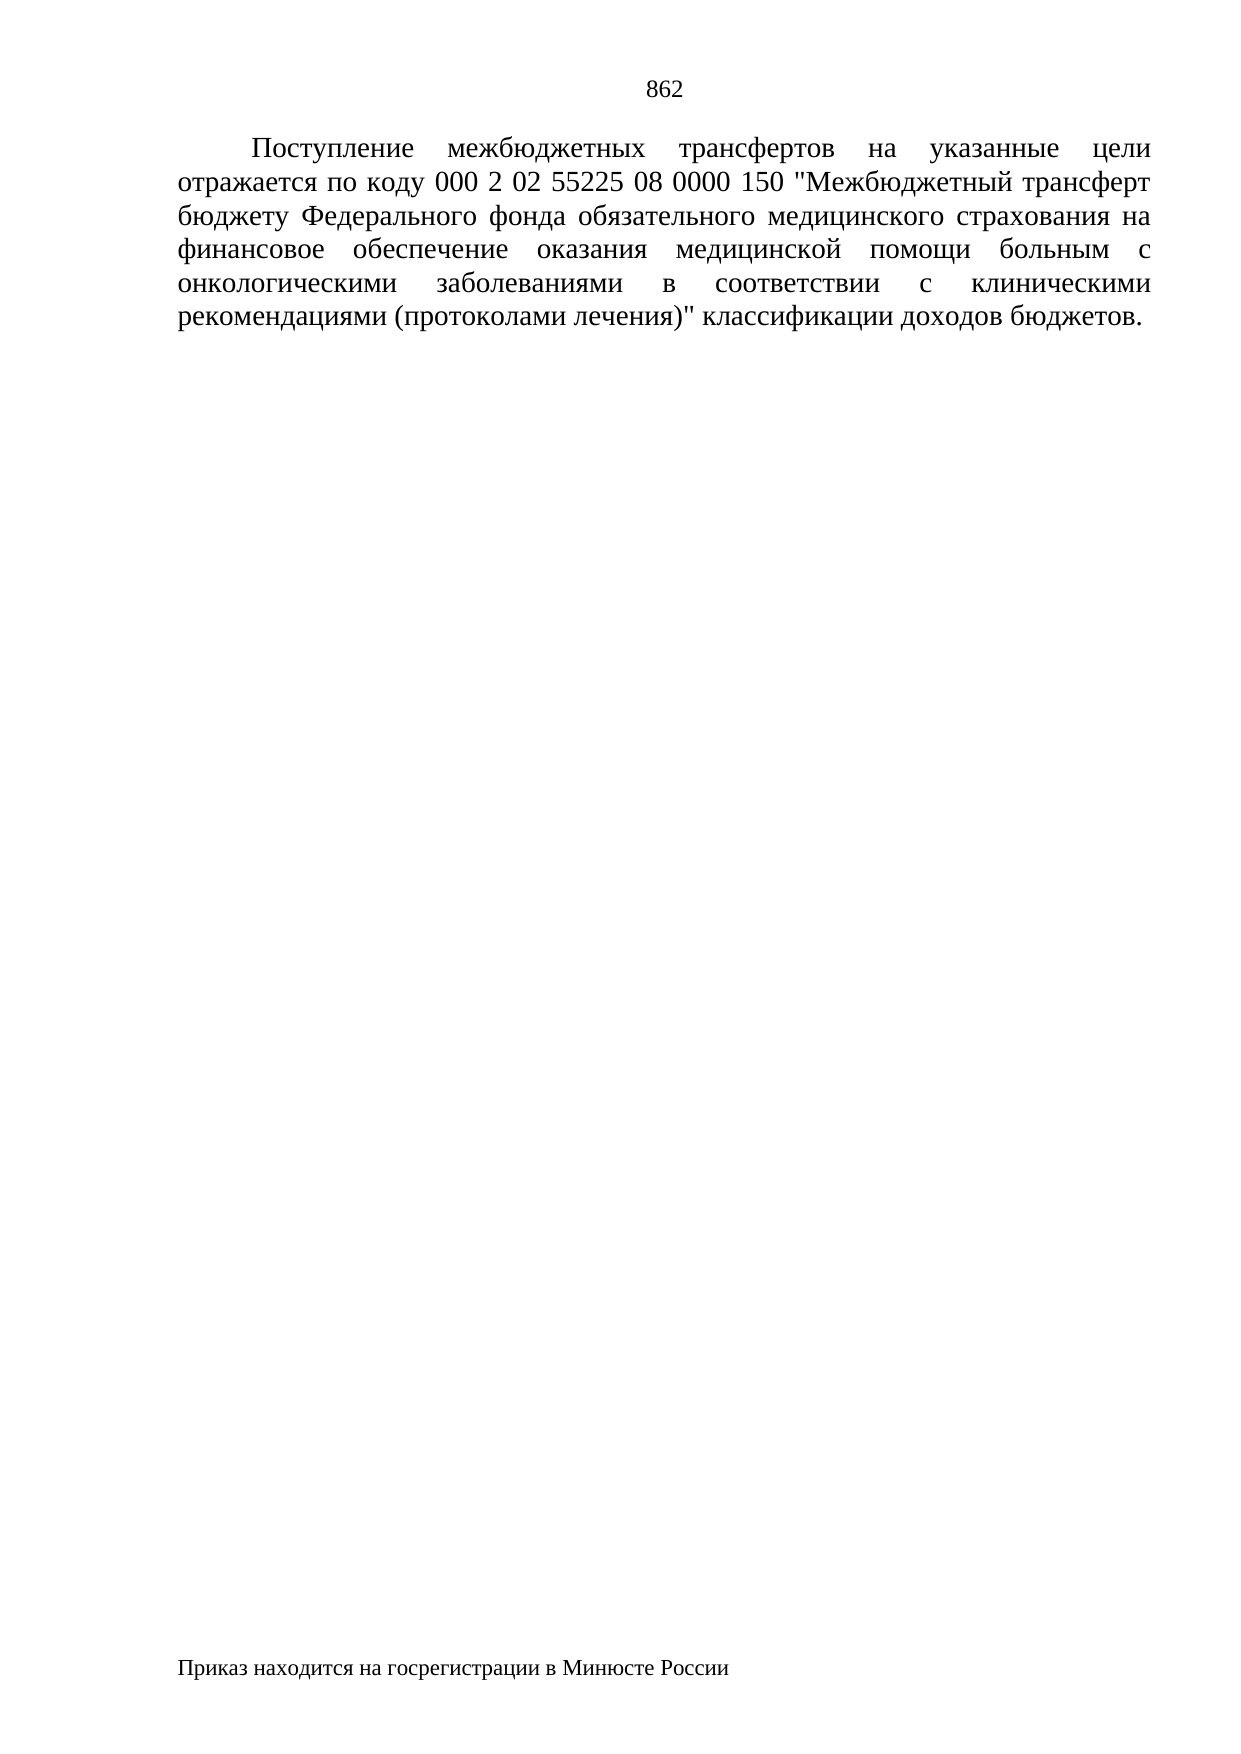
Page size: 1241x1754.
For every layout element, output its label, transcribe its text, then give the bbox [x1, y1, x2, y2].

text Поступление межбюджетных трансфертов на указанные цели отражается по коду 000 2 02 55225 08 0000 150 "Межбюджетный трансферт бюджету Федерального фонда обязательного медицинского страхования на финансовое обеспечение оказания медицинской помощи больным с онкологическими заболеваниями в соответствии с клиническими рекомендациями (протоколами лечения)" классификации доходов бюджетов. [177, 131, 1152, 332]
